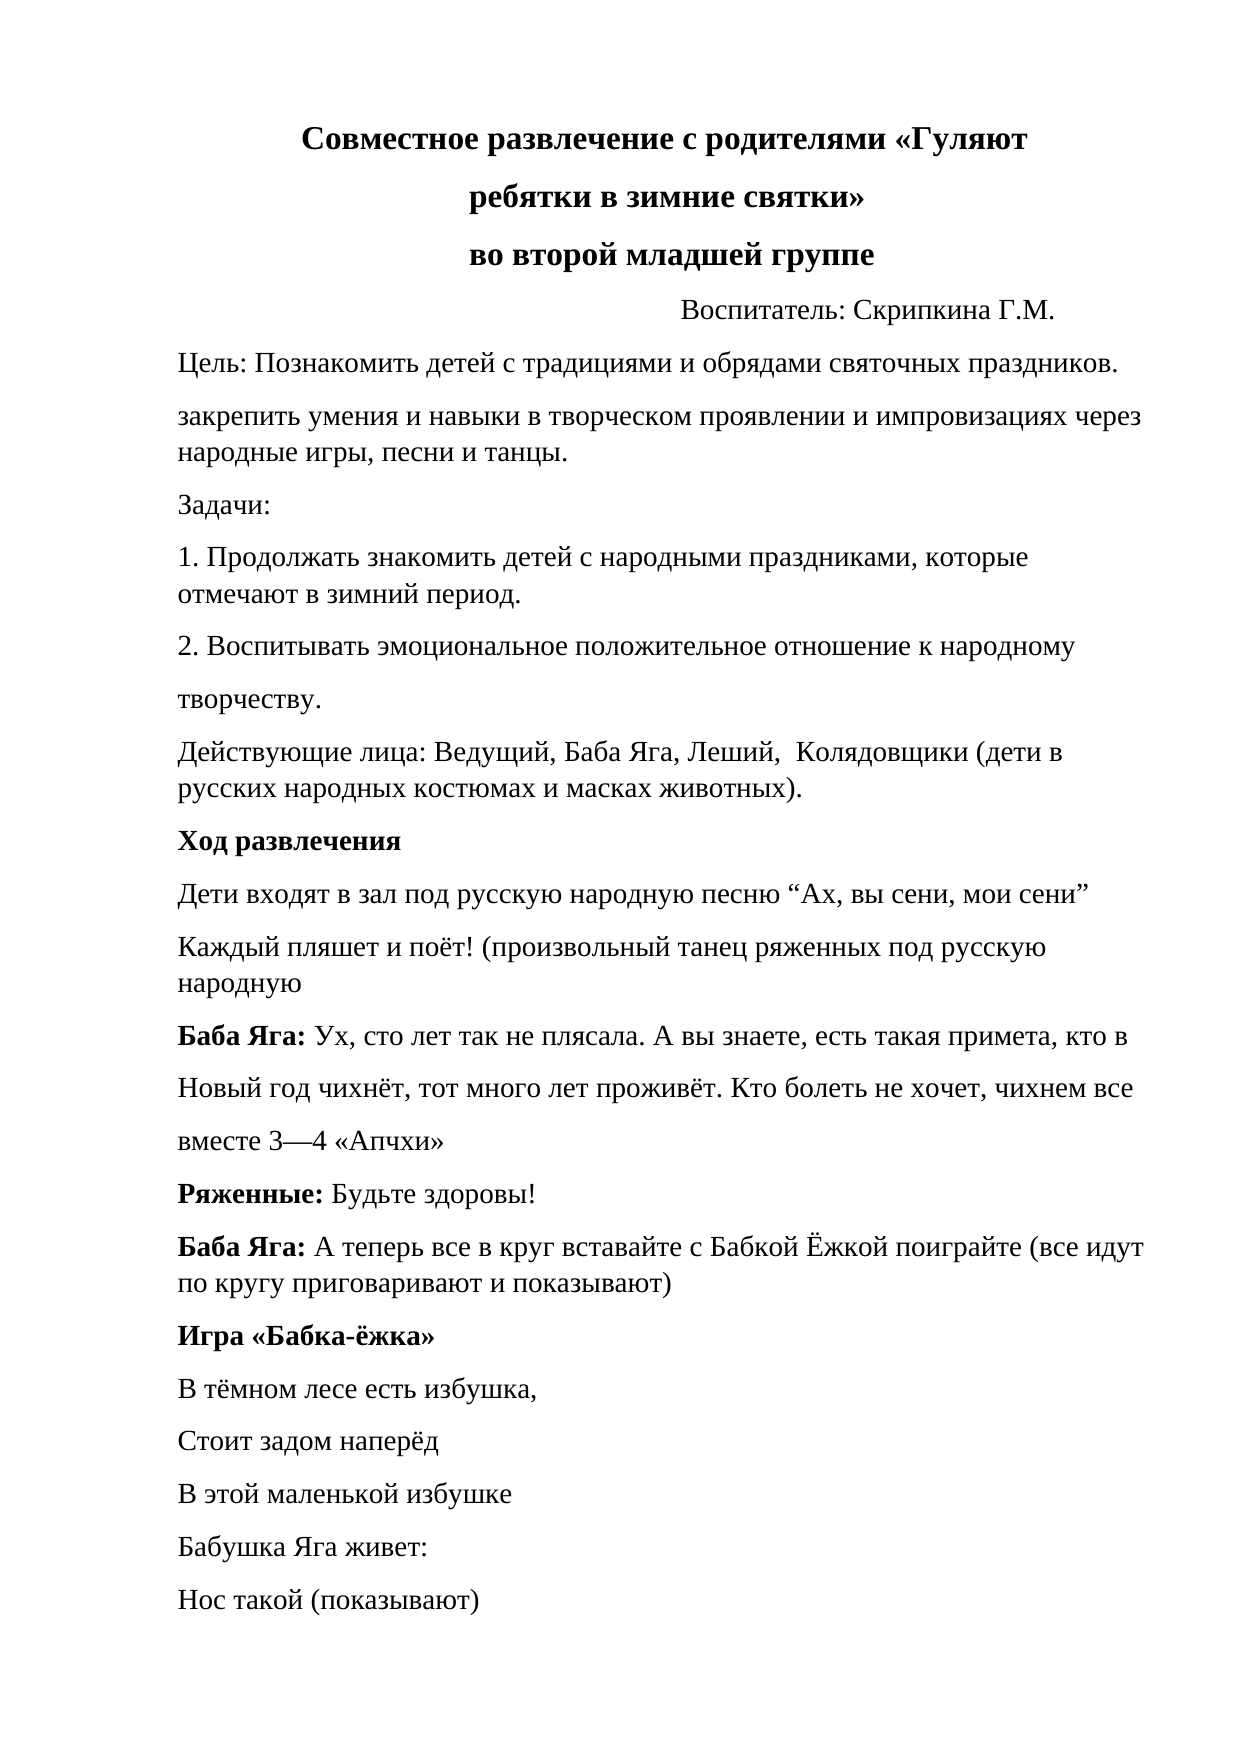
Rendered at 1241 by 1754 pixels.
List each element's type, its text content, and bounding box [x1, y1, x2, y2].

text Ряженные: Будьте здоровы! [177, 1176, 1152, 1210]
text Игра «Бабка-ёжка» [177, 1318, 1152, 1351]
text Баба Яга: А теперь все в круг вставайте с Бабкой Ёжкой поиграйте (все идут по кругу приговаривают и показывают) [177, 1229, 1152, 1299]
text вместе 3—4 «Апчхи» [177, 1123, 1152, 1157]
text Новый год чихнёт, тот много лет проживёт. Кто болеть не хочет, чихнем все [177, 1071, 1152, 1104]
text Бабушка Яга живет: [177, 1529, 1152, 1563]
text Нос такой (показывают) [177, 1582, 1152, 1616]
text Дети входят в зал под русскую народную песню “Ах, вы сени, мои сени” [177, 876, 1152, 909]
text Воспитатель: Скрипкина Г.М. [177, 292, 1152, 326]
text закрепить умения и навыки в творческом проявлении и импровизациях через народные игры, песни и танцы. [177, 398, 1152, 467]
text 2. Воспитывать эмоциональное положительное отношение к народному [177, 628, 1152, 662]
text Совместное развлечение с родителями «Гуляют [177, 118, 1152, 156]
text Каждый пляшет и поёт! (произвольный танец ряженных под русскую народную [177, 929, 1152, 998]
text Баба Яга: Ух, сто лет так не плясала. А вы знаете, есть такая примета, кто в [177, 1018, 1152, 1051]
text ребятки в зимние святки» [177, 176, 1152, 214]
text Ход развлечения [177, 823, 1152, 857]
text творчеству. [177, 681, 1152, 715]
text Цель: Познакомить детей с традициями и обрядами святочных праздников. [177, 345, 1152, 378]
text В этой маленькой избушке [177, 1476, 1152, 1510]
text В тёмном лесе есть избушка, [177, 1371, 1152, 1404]
text Действующие лица: Ведущий, Баба Яга, Леший, Колядовщики (дети в русских народных костюмах и масках животных). [177, 734, 1152, 804]
text во второй младшей группе [177, 234, 1152, 272]
text Задачи: [177, 487, 1152, 520]
text Стоит задом наперёд [177, 1423, 1152, 1457]
text 1. Продолжать знакомить детей с народными праздниками, которые отмечают в зимний период. [177, 539, 1152, 609]
